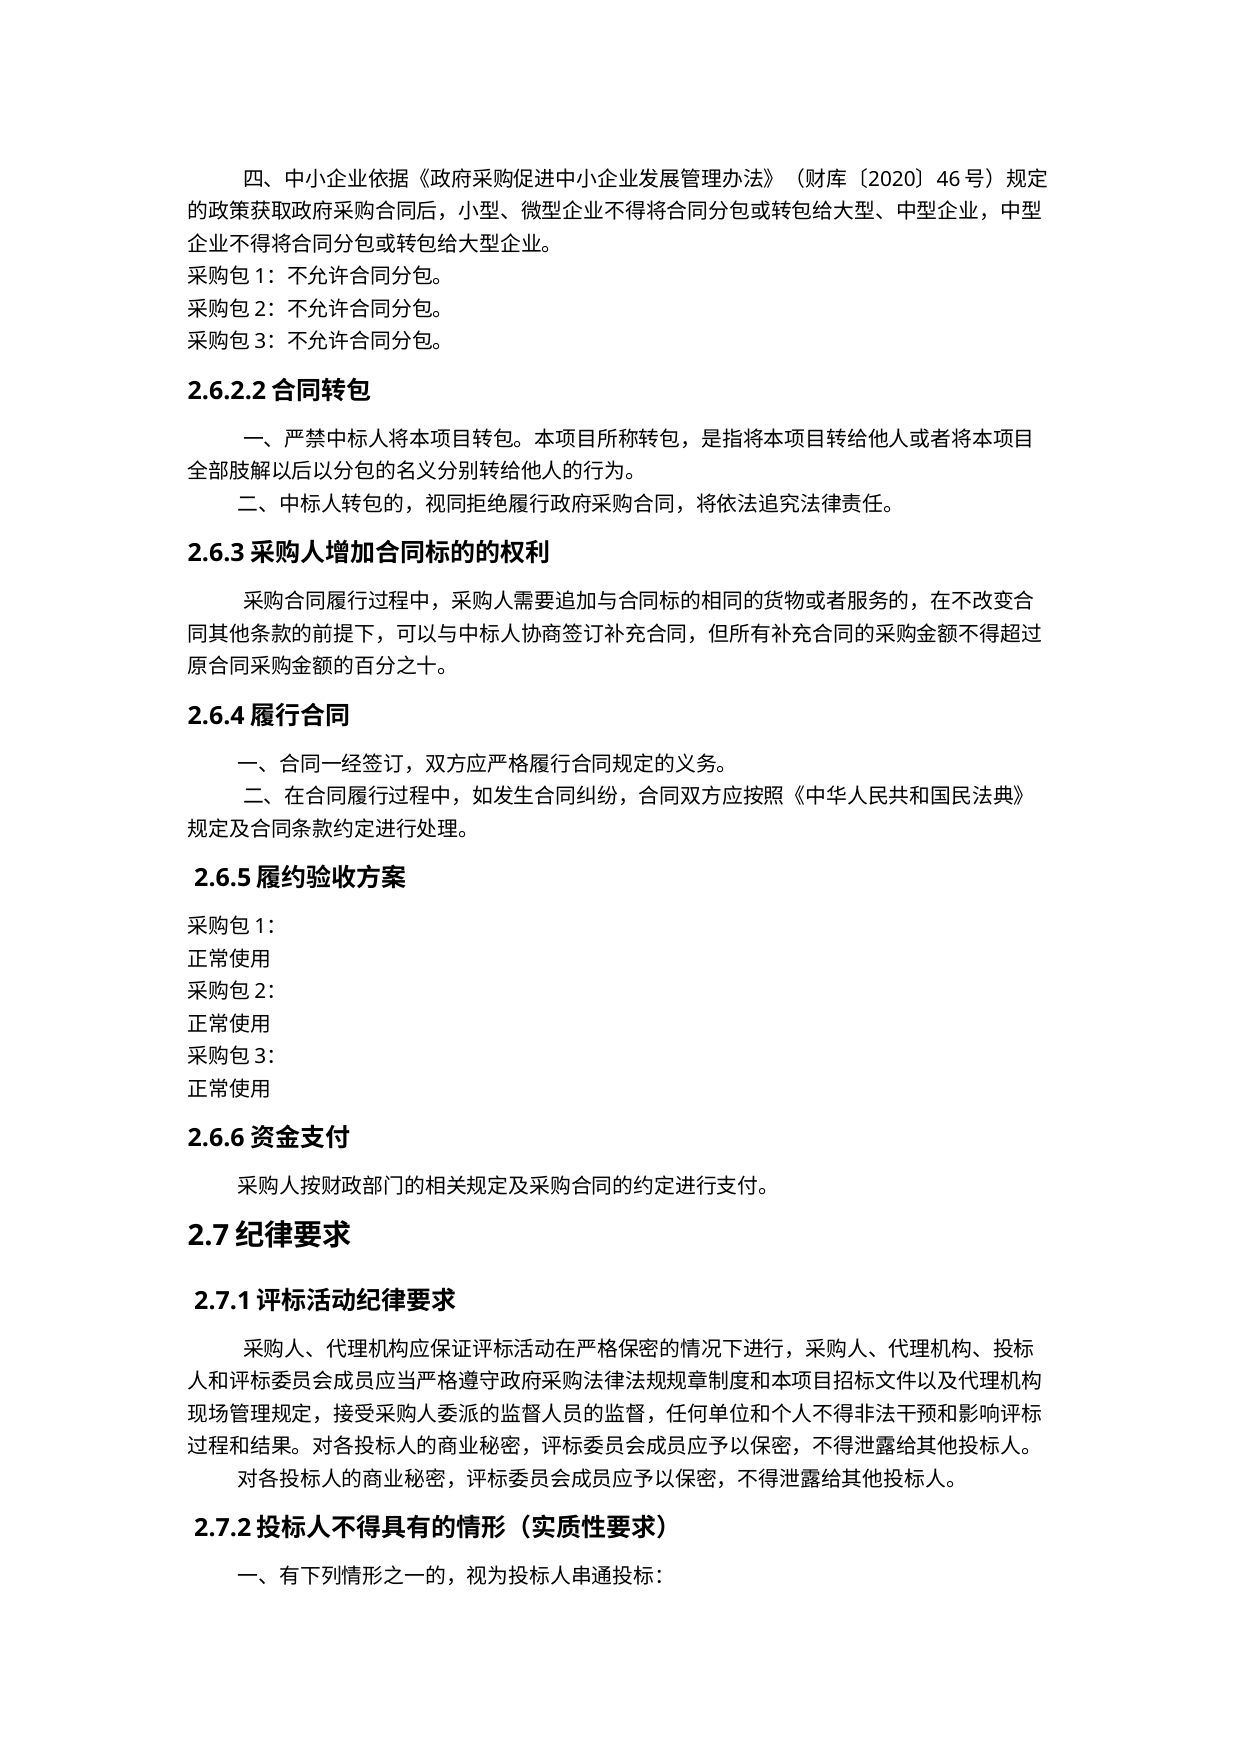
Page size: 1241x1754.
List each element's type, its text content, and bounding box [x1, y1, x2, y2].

text 采购包3：不允许合同分包。 [187, 324, 1053, 357]
text 采购包1： [187, 909, 1053, 942]
text 二、在合同履行过程中，如发生合同纠纷，合同双方应按照《中华人民共和国民法典》规定及合同条款约定进行处理。 [187, 779, 1053, 844]
text 一、严禁中标人将本项目转包。本项目所称转包，是指将本项目转给他人或者将本项目全部肢解以后以分包的名义分别转给他人的行为。 [187, 422, 1053, 487]
text 采购人按财政部门的相关规定及采购合同的约定进行支付。 [187, 1169, 1053, 1202]
text 正常使用 [187, 1007, 1053, 1039]
text 采购包3： [187, 1039, 1053, 1072]
text 采购合同履行过程中，采购人需要追加与合同标的相同的货物或者服务的，在不改变合同其他条款的前提下，可以与中标人协商签订补充合同，但所有补充合同的采购金额不得超过原合同采购金额的百分之十。 [187, 584, 1053, 682]
text 正常使用 [187, 942, 1053, 974]
text 2.7.1评标活动纪律要求 [187, 1267, 1053, 1332]
text 2.6.2.2合同转包 [187, 357, 1053, 422]
text 二、中标人转包的，视同拒绝履行政府采购合同，将依法追究法律责任。 [187, 487, 1053, 519]
text 2.7纪律要求 [187, 1202, 1053, 1267]
text 采购包1：不允许合同分包。 [187, 259, 1053, 292]
text 2.6.3采购人增加合同标的的权利 [187, 519, 1053, 584]
text 2.7.2投标人不得具有的情形（实质性要求） [187, 1494, 1053, 1559]
text 对各投标人的商业秘密，评标委员会成员应予以保密，不得泄露给其他投标人。 [187, 1462, 1053, 1494]
text 一、有下列情形之一的，视为投标人串通投标： [187, 1559, 1053, 1592]
text 一、合同一经签订，双方应严格履行合同规定的义务。 [187, 747, 1053, 779]
text 采购人、代理机构应保证评标活动在严格保密的情况下进行，采购人、代理机构、投标人和评标委员会成员应当严格遵守政府采购法律法规规章制度和本项目招标文件以及代理机构现场管理规定，接受采购人委派的监督人员的监督，任何单位和个人不得非法干预和影响评标过程和结果。对各投标人的商业秘密，评标委员会成员应予以保密，不得泄露给其他投标人。 [187, 1332, 1053, 1462]
text 2.6.6资金支付 [187, 1104, 1053, 1169]
text 2.6.4履行合同 [187, 682, 1053, 747]
text 采购包2：不允许合同分包。 [187, 292, 1053, 324]
text 四、中小企业依据《政府采购促进中小企业发展管理办法》（财库〔2020〕46号）规定的政策获取政府采购合同后，小型、微型企业不得将合同分包或转包给大型、中型企业，中型企业不得将合同分包或转包给大型企业。 [187, 162, 1053, 259]
text 2.6.5履约验收方案 [187, 844, 1053, 909]
text 采购包2： [187, 974, 1053, 1007]
text 正常使用 [187, 1072, 1053, 1104]
